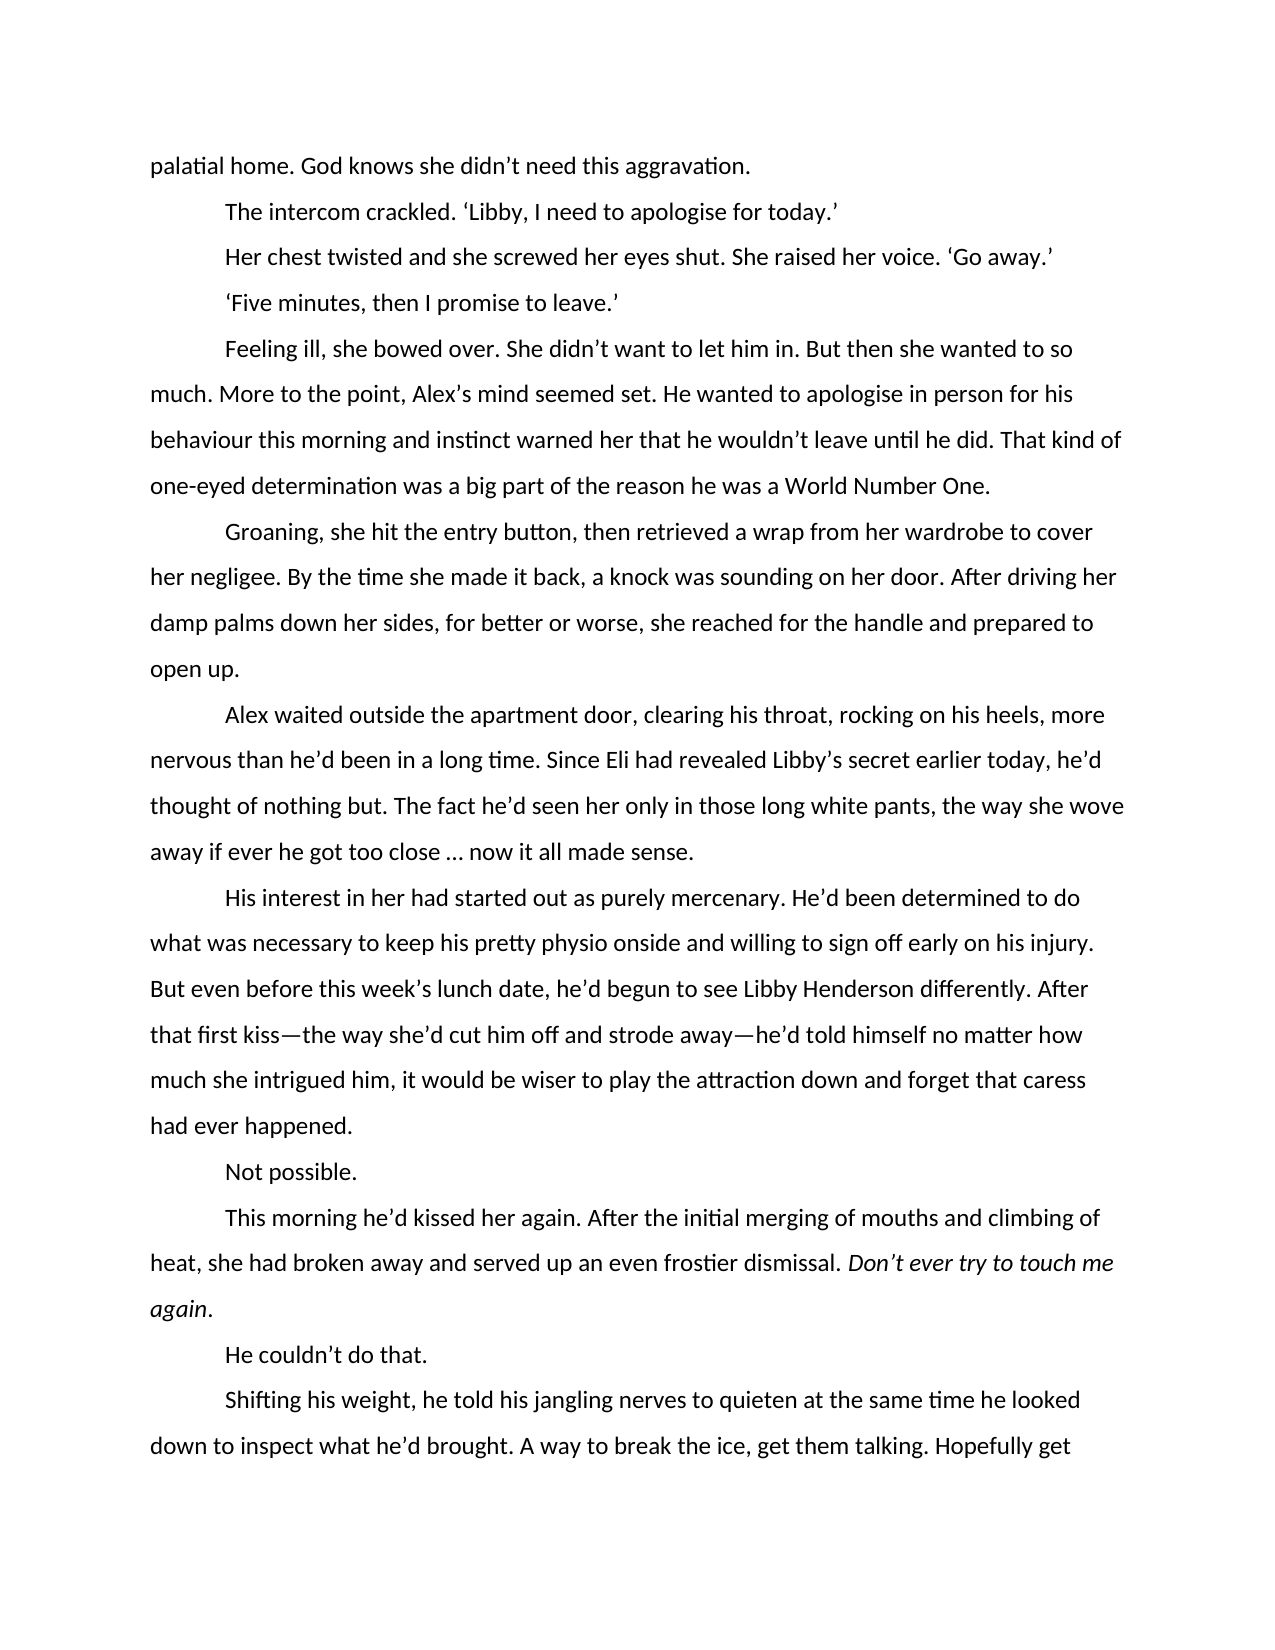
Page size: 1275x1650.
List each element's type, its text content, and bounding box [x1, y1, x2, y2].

text His interest in her had started out as purely mercenary. He’d been determined to do what was necessary to keep his pretty physio onside and willing to sign off early on his injury. But even before this week’s lunch date, he’d begun to see Libby Henderson differently. After that first kiss—the way she’d cut him off and strode away—he’d told himself no matter how much she intrigued him, it would be wiser to play the attraction down and forget that caress had ever happened. [150, 882, 1125, 1141]
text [150, 1385, 1125, 1461]
text Alex waited outside the apartment door, clearing his throat, rocking on his heels, more nervous than he’d been in a long time. Since Eli had revealed Libby’s secret earlier today, he’d thought of nothing but. The fact he’d seen her only in those long white pants, the way she wove away if ever he got too close … now it all made sense. [150, 699, 1125, 866]
text Feeling ill, she bowed over. She didn’t want to let him in. But then she wanted to so much. More to the point, Alex’s mind seemed set. He wanted to apologise in person for his behaviour this morning and instinct warned her that he wouldn’t leave until he did. That kind of one-eyed determination was a big part of the reason he was a World Number One. [150, 333, 1125, 501]
text ‘Five minutes, then I promise to leave.’ [150, 287, 1125, 318]
text Her chest twisted and she screwed her eyes shut. She raised her voice. ‘Go away.’ [150, 241, 1125, 272]
text The intercom crackled. ‘Libby, I need to apologise for today.’ [150, 196, 1125, 226]
text This morning he’d kissed her again. After the initial merging of mouths and climbing of heat, she had broken away and served up an even frostier dismissal. Don’t ever try to touch me again. [150, 1202, 1125, 1324]
text Groaning, she hit the entry button, then retrieved a wrap from her wardrobe to cover her negligee. By the time she made it back, a knock was sounding on her door. After driving her damp palms down her sides, for better or worse, she reached for the handle and prepared to open up. [150, 516, 1125, 683]
text He couldn’t do that. [150, 1339, 1125, 1369]
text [150, 150, 1125, 181]
text Not possible. [150, 1156, 1125, 1187]
